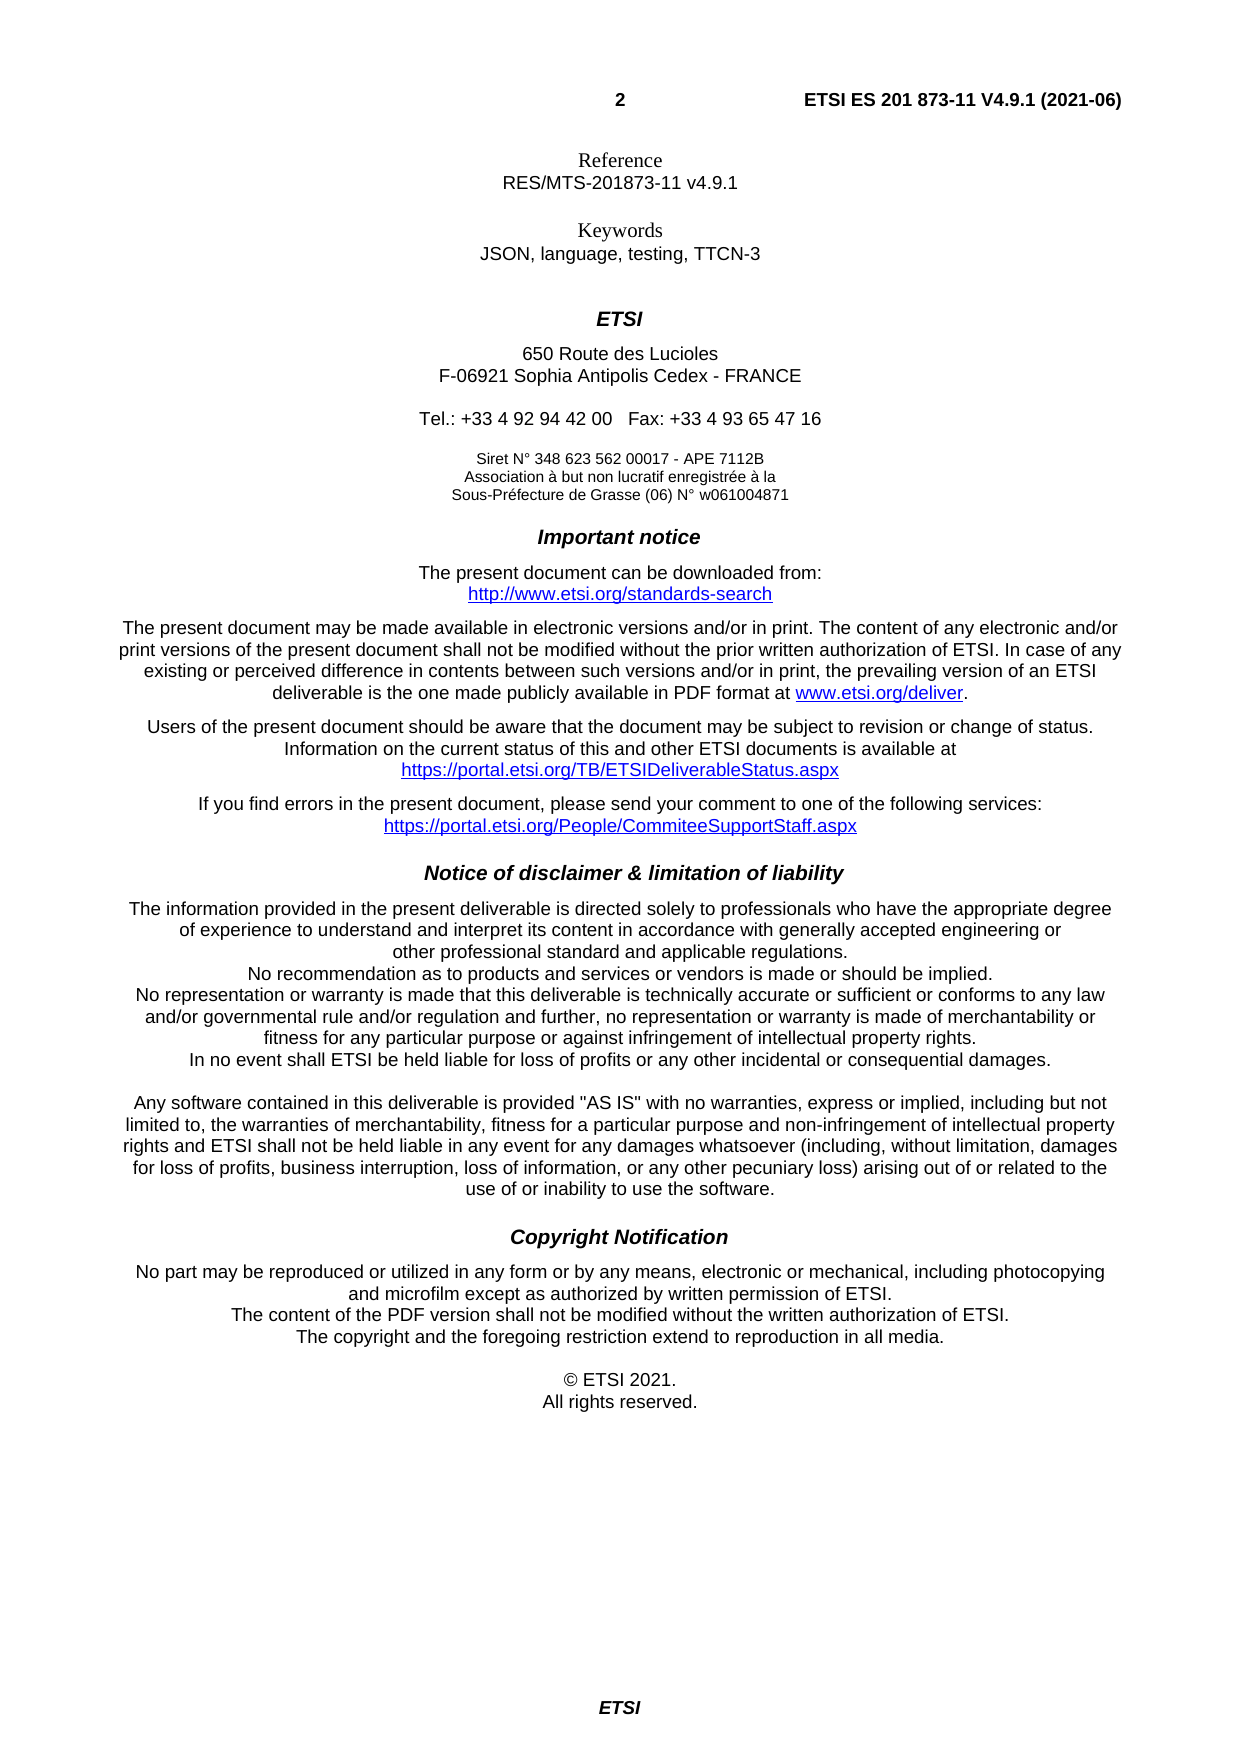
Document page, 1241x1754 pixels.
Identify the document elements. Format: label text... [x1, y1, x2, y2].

text If you find errors in the present document, please send your comment to one of the following services: https://portal.etsi.org/People/CommiteeSupportStaff.aspx [118, 793, 1122, 836]
text JSON, language, testing, TTCN-3 [413, 242, 827, 264]
text Users of the present document should be aware that the document may be subject to revision or change of status. Information on the current status of this and other ETSI documents is available at https://portal.etsi.org/TB/ETSIDeliverableStatus.aspx [118, 716, 1122, 781]
text © ETSI 2021. [118, 1369, 1122, 1390]
text No recommendation as to products and services or vendors is made or should be implied. [118, 962, 1122, 984]
text ETSI [413, 307, 827, 331]
text Copyright Notification [118, 1224, 1122, 1248]
text F-06921 Sophia Antipolis Cedex - FRANCE [413, 365, 827, 386]
text Any software contained in this deliverable is provided "AS IS" with no warranties, express or implied, including but not limited to, the warranties of merchantability, fitness for a particular purpose and non-infringement of intellectual property rights and ETSI shall not be held liable in any event for any damages whatsoever (including, without limitation, damages for loss of profits, business interruption, loss of information, or any other pecuniary loss) arising out of or related to the use of or inability to use the software. [118, 1092, 1122, 1199]
text Important notice [413, 525, 827, 549]
text Keywords [413, 218, 827, 242]
text The information provided in the present deliverable is directed solely to professionals who have the appropriate degree of experience to understand and interpret its content in accordance with generally accepted engineering or [118, 898, 1122, 941]
text other professional standard and applicable regulations. [118, 941, 1122, 962]
text In no event shall ETSI be held liable for loss of profits or any other incidental or consequential damages. [118, 1049, 1122, 1070]
text 650 Route des Lucioles [413, 343, 827, 365]
text The present document may be made available in electronic versions and/or in print. The content of any electronic and/or print versions of the present document shall not be modified without the prior written authorization of ETSI. In case of any existing or perceived difference in contents between such versions and/or in print, the prevailing version of an ETSI deliverable is the one made publicly available in PDF format at www.etsi.org/deliver. [118, 617, 1122, 703]
text The present document can be downloaded from: http://www.etsi.org/standards-search [118, 562, 1122, 605]
text RES/MTS-201873-11 v4.9.1 [354, 172, 886, 193]
text Association à but non lucratif enregistrée à la [413, 467, 827, 486]
text No representation or warranty is made that this deliverable is technically accurate or sufficient or conforms to any law and/or governmental rule and/or regulation and further, no representation or warranty is made of merchantability or fitness for any particular purpose or against infringement of intellectual property rights. [118, 984, 1122, 1049]
text Notice of disclaimer & limitation of liability [413, 861, 856, 885]
text Sous-Préfecture de Grasse (06) N° w061004871 [413, 486, 827, 503]
text All rights reserved. [118, 1390, 1122, 1436]
text No part may be reproduced or utilized in any form or by any means, electronic or mechanical, including photocopying and microfilm except as authorized by written permission of ETSI. The content of the PDF version shall not be modified without the written authorization of ETSI. The copyright and the foregoing restriction extend to reproduction in all media. [118, 1261, 1122, 1347]
text Siret N° 348 623 562 00017 - APE 7112B [413, 449, 827, 467]
text Tel.: +33 4 92 94 42 00 Fax: +33 4 93 65 47 16 [413, 408, 827, 429]
text Reference [413, 148, 827, 172]
